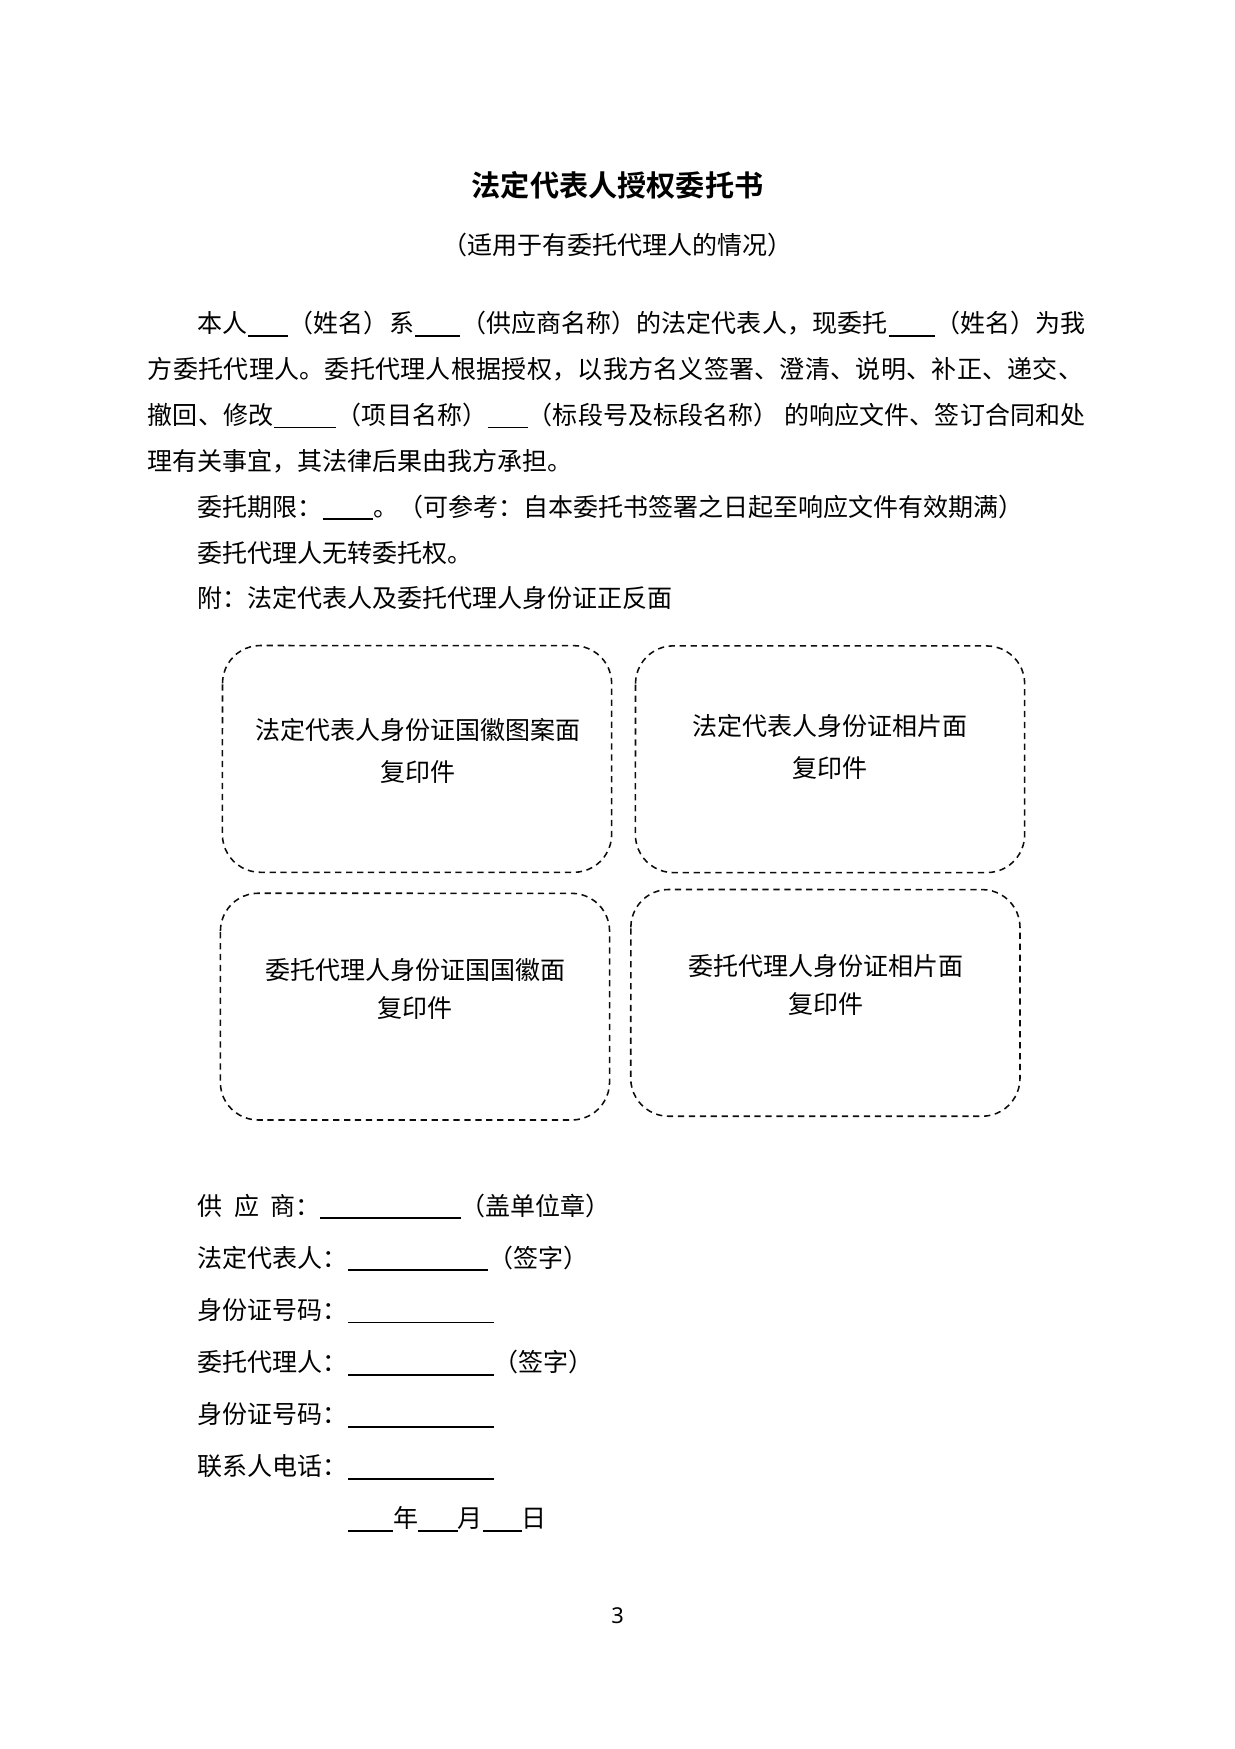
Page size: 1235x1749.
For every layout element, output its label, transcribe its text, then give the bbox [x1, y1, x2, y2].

text 附：法定代表人及委托代理人身份证正反面 [148, 571, 1087, 617]
text 法定代表人： （签字） [148, 1226, 1087, 1278]
text 联系人电话： [148, 1434, 1087, 1486]
text 法定代表人授权委托书 [148, 162, 1087, 205]
text 供 应 商： （盖单位章） [148, 1174, 1087, 1226]
text 委托期限： 。（可参考：自本委托书签署之日起至响应文件有效期满） [148, 479, 1087, 525]
text （适用于有委托代理人的情况） [148, 226, 1087, 262]
text 委托代理人： （签字） [148, 1330, 1087, 1382]
text 身份证号码： [148, 1382, 1087, 1434]
text 身份证号码： [148, 1278, 1087, 1330]
text 委托代理人无转委托权。 [148, 525, 1087, 571]
text 年 月 日 [148, 1486, 1087, 1538]
text 本人 （姓名）系 （供应商名称）的法定代表人，现委托 （姓名）为我方委托代理人。委托代理人根据授权，以我方名义签署、澄清、说明、补正、递交、撤回、修改 （项目名称） （标段号及标段名称） 的响应文件、签订合同和处理有关事宜，其法律后果由我方承担。 [148, 296, 1087, 479]
